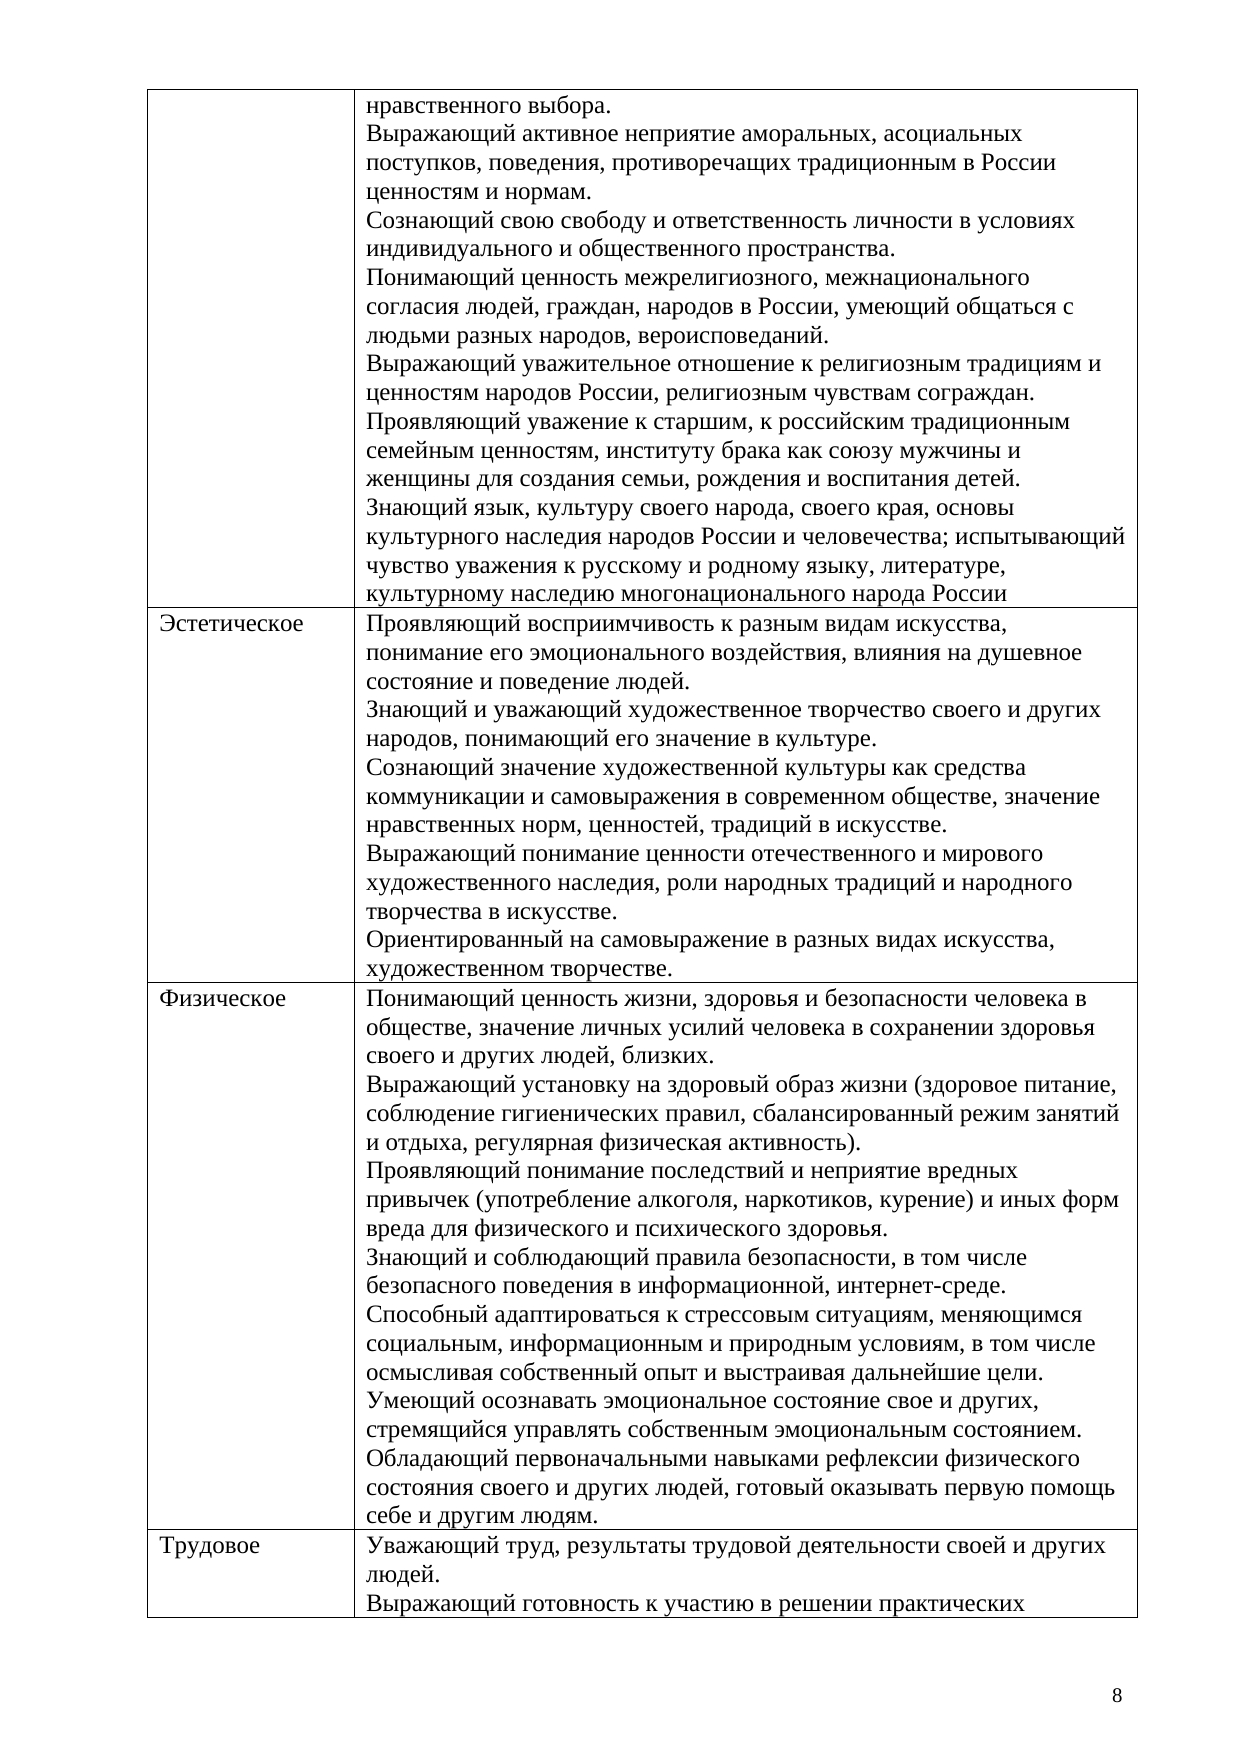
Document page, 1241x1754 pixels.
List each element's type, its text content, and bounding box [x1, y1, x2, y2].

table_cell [148, 90, 354, 607]
table_cell Проявляющий восприимчивость к разным видам искусства, понимание его эмоционального воздействия, влияния на душевное состояние и поведение людей. Знающий и уважающий художественное творчество своего и других народов, понимающий его значение в культуре. Сознающий значение художественной культуры как средства коммуникации и самовыражения в современном обществе, значение нравственных норм, ценностей, традиций в искусстве. Выражающий понимание ценности отечественного и мирового художественного наследия, роли народных традиций и народного творчества в искусстве. Ориентированный на самовыражение в разных видах искусства, художественном творчестве. [355, 608, 1137, 982]
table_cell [355, 90, 1137, 607]
table_cell Понимающий ценность жизни, здоровья и безопасности человека в обществе, значение личных усилий человека в сохранении здоровья своего и других людей, близких. Выражающий установку на здоровый образ жизни (здоровое питание, соблюдение гигиенических правил, сбалансированный режим занятий и отдыха, регулярная физическая активность). Проявляющий понимание последствий и неприятие вредных привычек (употребление алкоголя, наркотиков, курение) и иных форм вреда для физического и психического здоровья. Знающий и соблюдающий правила безопасности, в том числе безопасного поведения в информационной, интернет-среде. Способный адаптироваться к стрессовым ситуациям, меняющимся социальным, информационным и природным условиям, в том числе осмысливая собственный опыт и выстраивая дальнейшие цели. Умеющий осознавать эмоциональное состояние свое и других, стремящийся управлять собственным эмоциональным состоянием. Обладающий первоначальными навыками рефлексии физического состояния своего и других людей, готовый оказывать первую помощь себе и другим людям. [355, 983, 1137, 1529]
table_cell Физическое [148, 983, 354, 1529]
table_cell Трудовое [148, 1530, 354, 1617]
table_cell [355, 1530, 1137, 1617]
table_cell Эстетическое [148, 608, 354, 982]
